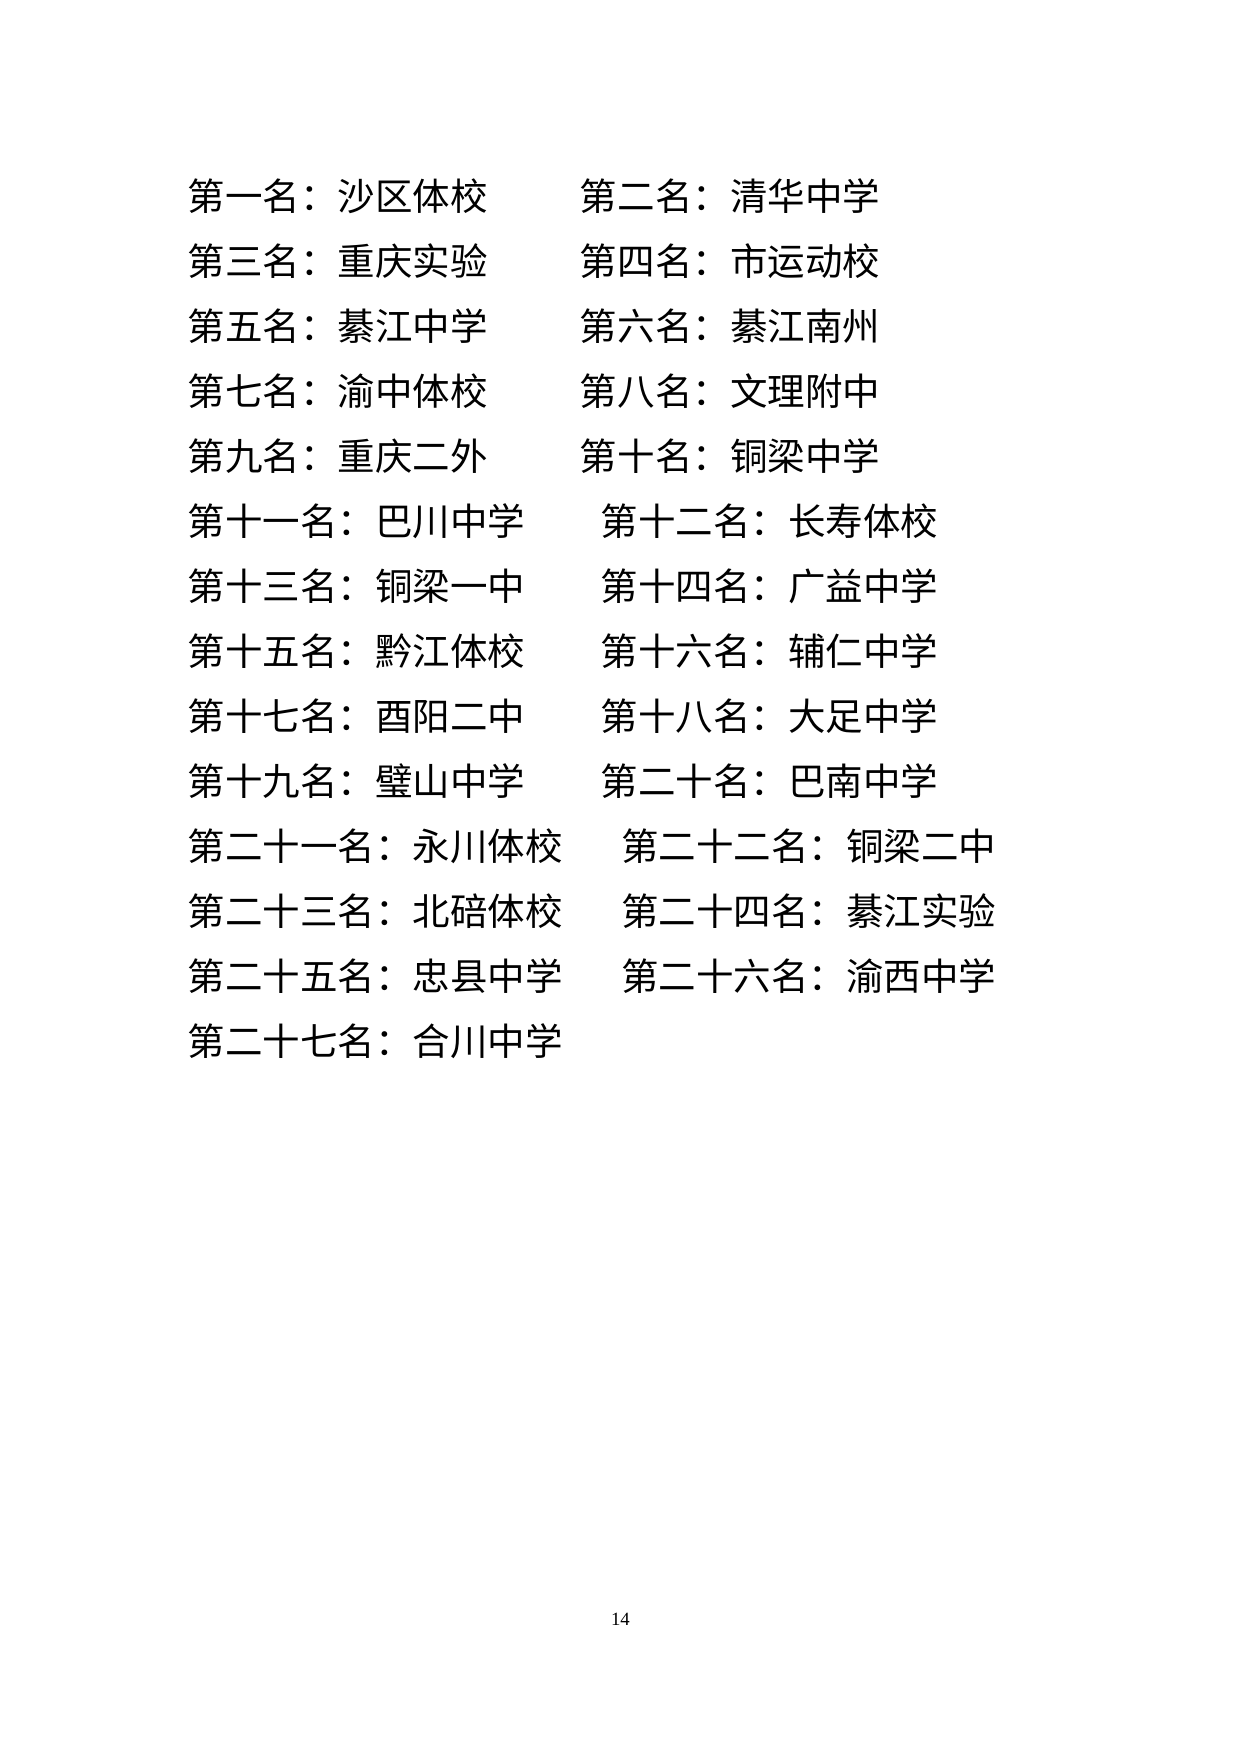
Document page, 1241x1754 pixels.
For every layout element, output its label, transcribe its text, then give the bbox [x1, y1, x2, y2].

text 第十五名：黔江体校 第十六名：辅仁中学 [187, 617, 1053, 682]
text 第九名：重庆二外 第十名：铜梁中学 [187, 422, 1053, 487]
text 第七名：渝中体校 第八名：文理附中 [187, 357, 1053, 422]
text 第十九名：璧山中学 第二十名：巴南中学 [187, 747, 1053, 812]
text 第三名：重庆实验 第四名：市运动校 [187, 227, 1053, 292]
text 第二十七名：合川中学 [187, 1007, 1053, 1072]
text 第二十一名：永川体校 第二十二名：铜梁二中 [187, 812, 1053, 877]
text 第五名：綦江中学 第六名：綦江南州 [187, 292, 1053, 357]
text 第二十三名：北碚体校 第二十四名：綦江实验 [187, 877, 1053, 942]
text 第十三名：铜梁一中 第十四名：广益中学 [187, 552, 1053, 617]
text 第十七名：酉阳二中 第十八名：大足中学 [187, 682, 1053, 747]
text 第一名：沙区体校 第二名：清华中学 [187, 162, 1053, 227]
text 第十一名：巴川中学 第十二名：长寿体校 [187, 487, 1053, 552]
text 第二十五名：忠县中学 第二十六名：渝西中学 [187, 942, 1053, 1007]
